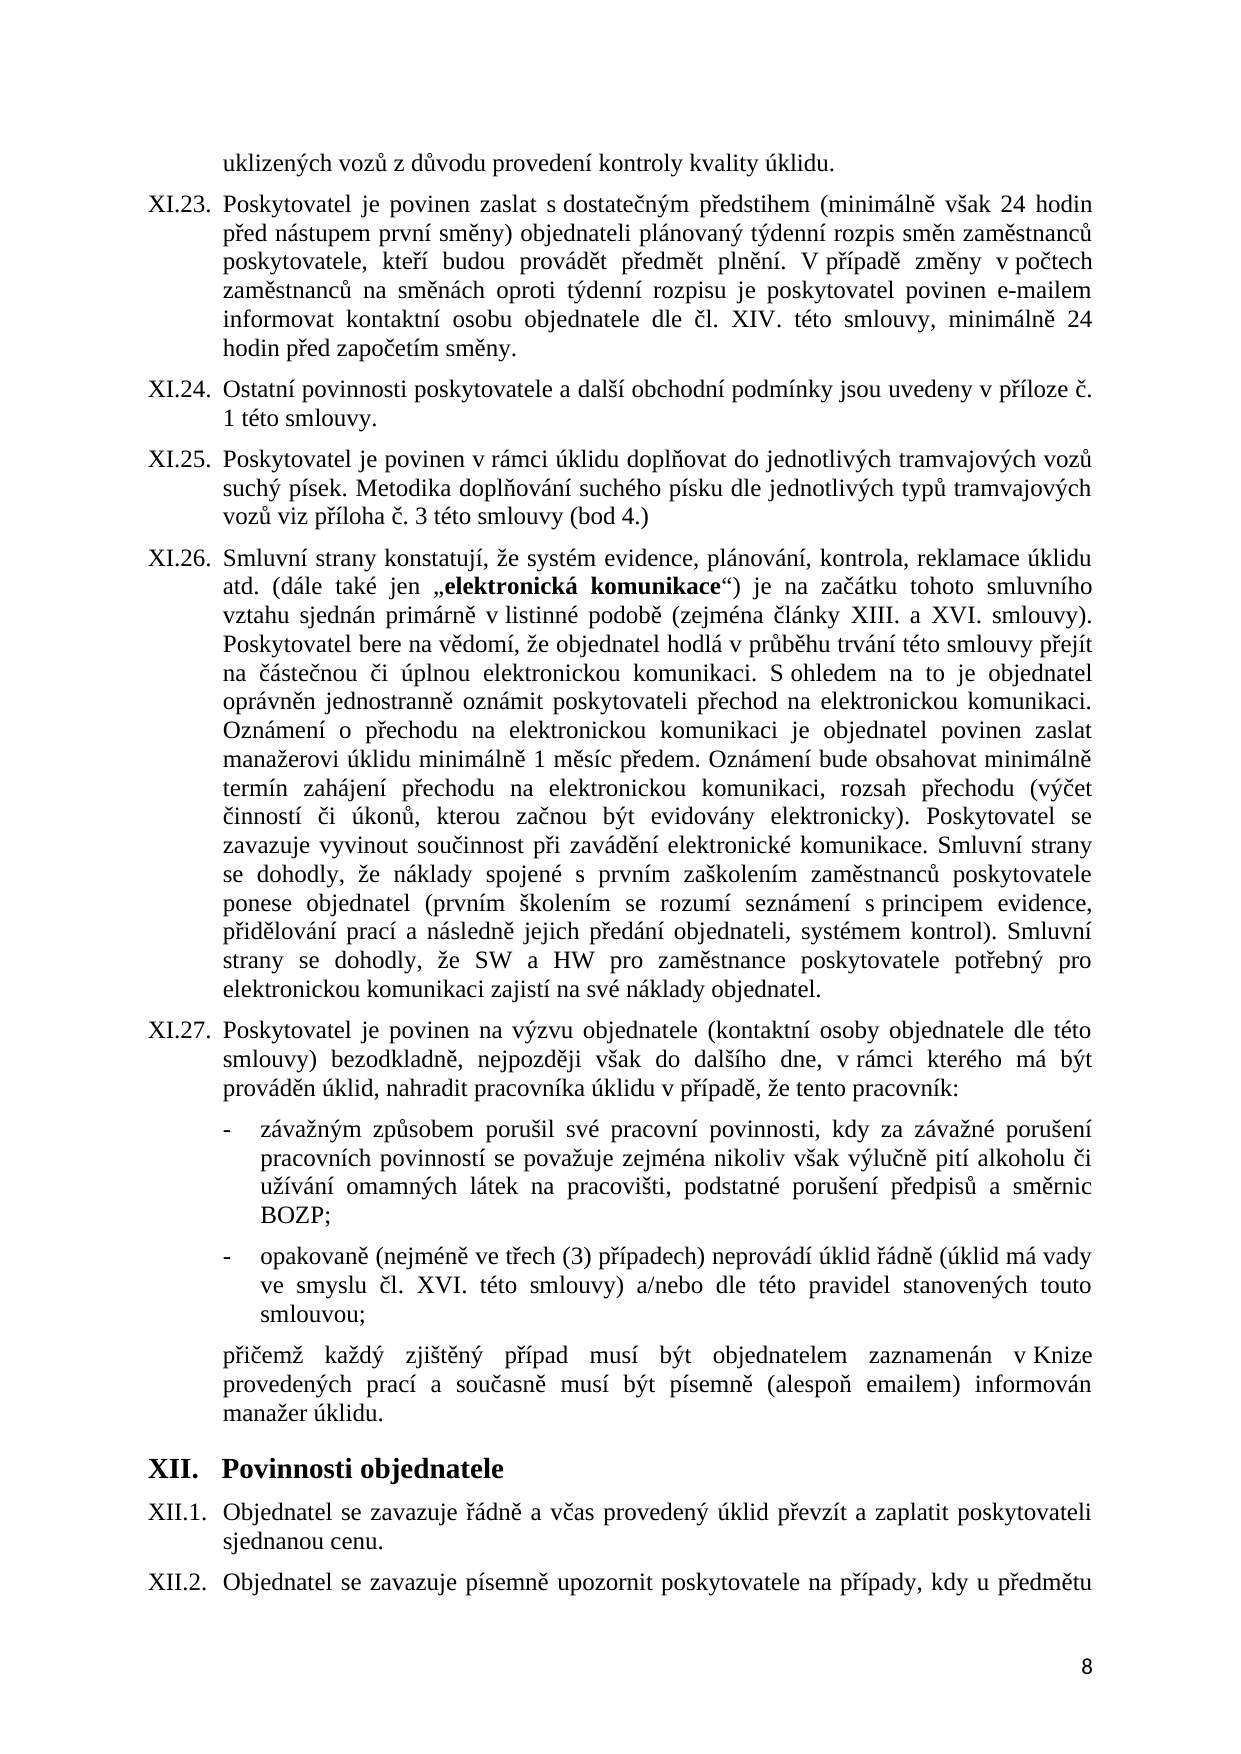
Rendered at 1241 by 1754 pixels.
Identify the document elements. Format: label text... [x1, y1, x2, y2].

list Smluvní strany konstatují, že systém evidence, plánování, kontrola, reklamace úklidu atd. (dále také jen „elektronická komunikace“) je na začátku tohoto smluvního vztahu sjednán primárně v listinné podobě (zejména články X. a XIII. smlouvy). Poskytovatel bere na vědomí, že objednatel hodlá v průběhu trvání této smlouvy přejít na částečnou či úplnou elektronickou komunikaci. S ohledem na to je objednatel oprávněn jednostranně oznámit poskytovateli přechod na elektronickou komunikaci. Oznámení o přechodu na elektronickou komunikaci je objednatel povinen zaslat manažerovi úklidu minimálně 1 měsíc předem. Oznámení bude obsahovat minimálně termín zahájení přechodu na elektronickou komunikaci, rozsah přechodu (výčet činností či úkonů, kterou začnou být evidovány elektronicky). Poskytovatel se zavazuje vyvinout součinnost při zavádění elektronické komunikace. Smluvní strany se dohodly, že náklady spojené s prvním zaškolením zaměstnanců poskytovatele ponese objednatel (prvním školením se rozumí seznámení s principem evidence, přidělování prací a následně jejich předání objednateli, systémem kontrol). Smluvní strany se dohodly, že SW a HW pro zaměstnance poskytovatele potřebný pro elektronickou komunikaci zajistí na své náklady objednatel. [148, 543, 1093, 1003]
list Povinnosti objednatele [148, 1451, 1093, 1485]
list Poskytovatel je povinen zaslat s dostatečným předstihem (minimálně však 24 hodin před nástupem první směny) objednateli plánovaný týdenní rozpis směn zaměstnanců poskytovatele, kteří budou provádět předmět plnění. V případě změny v počtech zaměstnanců na směnách oproti týdenní rozpisu je poskytovatel povinen e-mailem informovat kontaktní osobu objednatele dle čl. XI. této smlouvy, minimálně 24 hodin před započetím směny. [148, 189, 1093, 361]
list závažným způsobem porušil své pracovní povinnosti, kdy za závažné porušení pracovních povinností se považuje zejména nikoliv však výlučně pití alkoholu či užívání omamných látek na pracovišti, podstatné porušení předpisů a směrnic BOZP; [223, 1114, 1093, 1229]
text přičemž každý zjištěný případ musí být objednatelem zaznamenán v Knize provedených prací a současně musí být písemně (alespoň emailem) informován manažer úklidu. [223, 1340, 1093, 1426]
list Poskytovatel je povinen na výzvu objednatele (kontaktní osoby objednatele dle této smlouvy) bezodkladně, nejpozději však do dalšího dne, v rámci kterého má být prováděn úklid, nahradit pracovníka úklidu v případě, že tento pracovník: [148, 1015, 1093, 1101]
list Ostatní povinnosti poskytovatele a další obchodní podmínky jsou uvedeny v příloze č. 1 této smlouvy. [148, 374, 1093, 431]
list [148, 1567, 1093, 1596]
list Poskytovatel je povinen v rámci úklidu doplňovat do jednotlivých tramvajových vozů suchý písek. Metodika doplňování suchého písku dle jednotlivých typů tramvajových vozů viz příloha č. 3 této smlouvy (bod 4.) [148, 444, 1093, 530]
list Objednatel se zavazuje řádně a včas provedený úklid převzít a zaplatit poskytovateli sjednanou cenu. [148, 1497, 1093, 1555]
list opakovaně (nejméně ve třech (3) případech) neprovádí úklid řádně (úklid má vady ve smyslu čl. XIII. této smlouvy) a/nebo dle této pravidel stanovených touto smlouvou; [223, 1241, 1093, 1328]
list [148, 148, 1093, 176]
